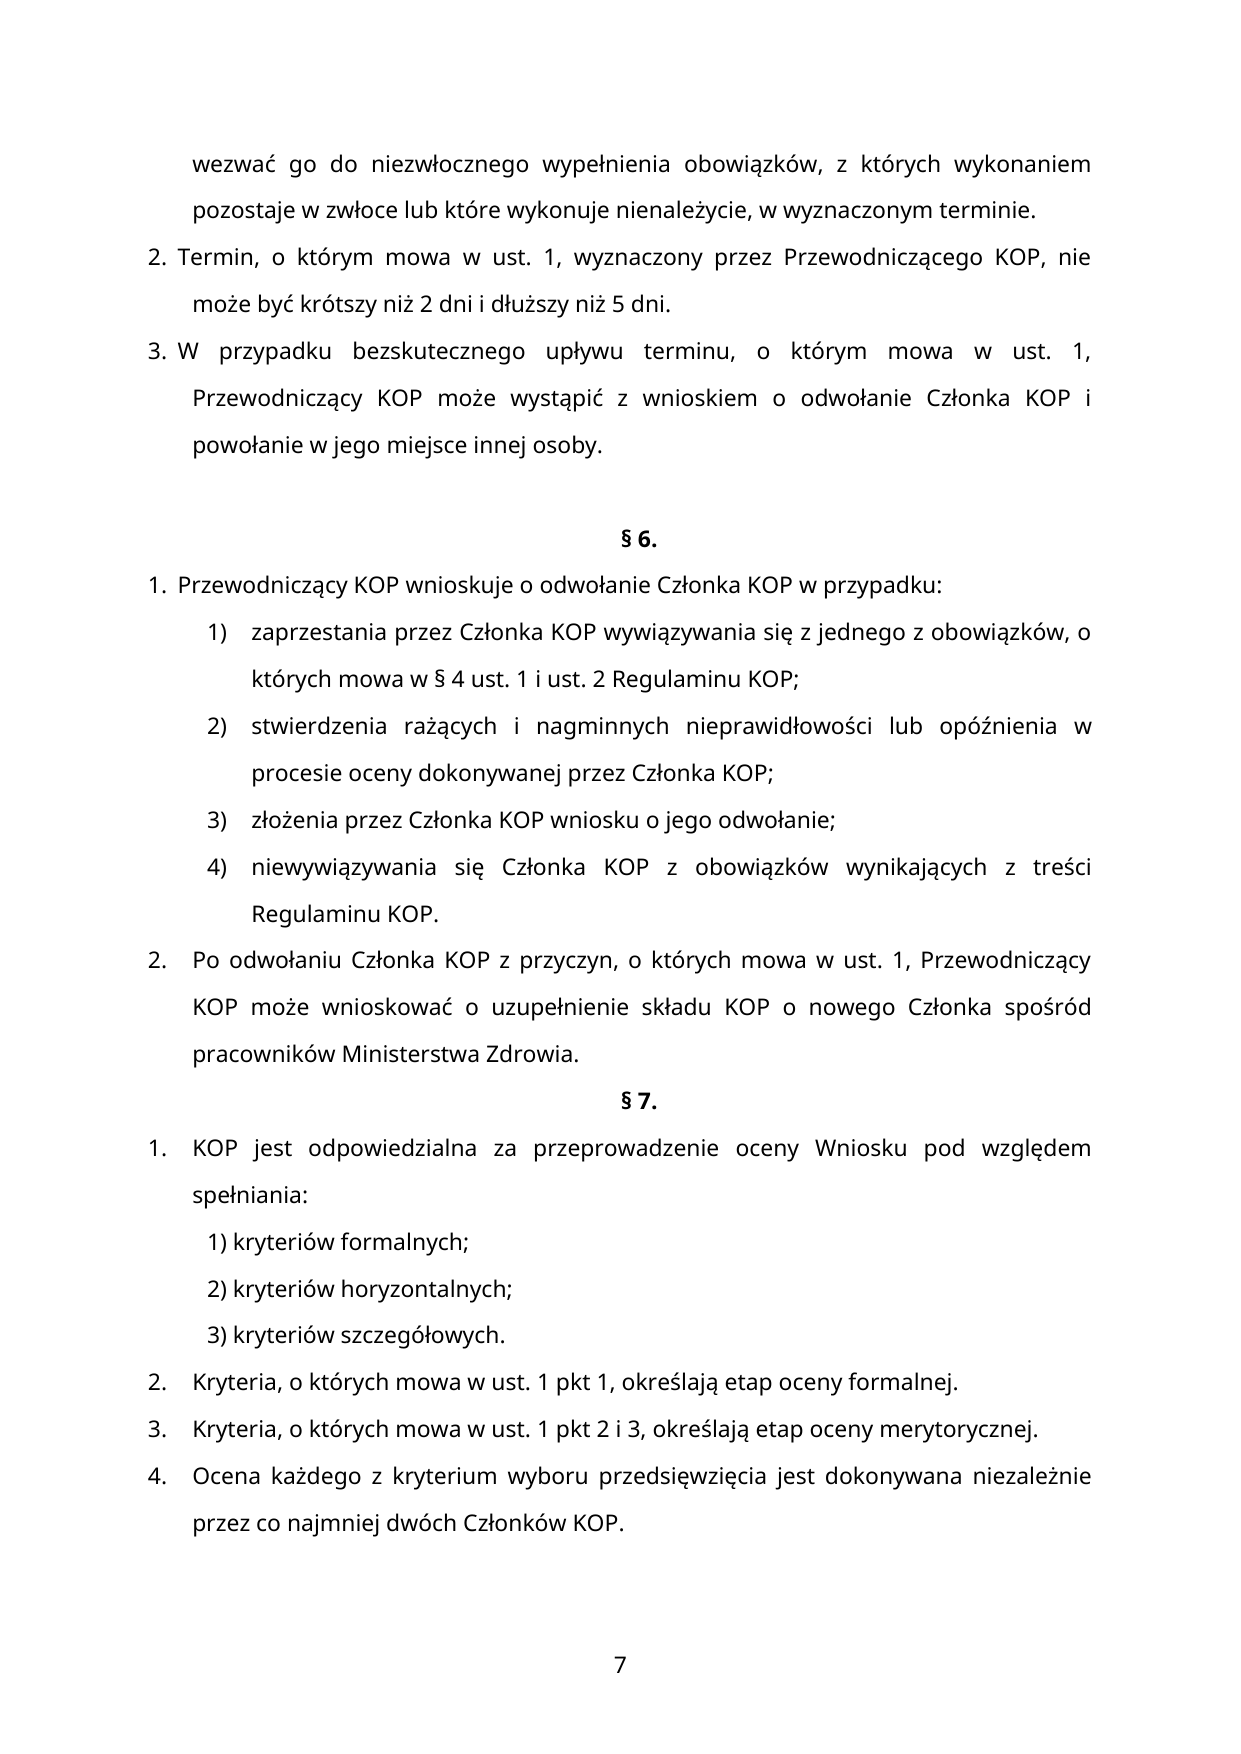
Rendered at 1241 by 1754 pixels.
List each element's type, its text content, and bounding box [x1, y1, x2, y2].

list Kryteria, o których mowa w ust. 1 pkt 1, określają etap oceny formalnej. [148, 1366, 1093, 1398]
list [148, 148, 1093, 226]
list złożenia przez Członka KOP wniosku o jego odwołanie; [207, 804, 1093, 835]
list Po odwołaniu Członka KOP z przyczyn, o których mowa w ust. 1, Przewodniczący KOP może wnioskować o uzupełnienie składu KOP o nowego Członka spośród pracowników Ministerstwa Zdrowia. [148, 944, 1093, 1069]
list Ocena każdego z kryterium wyboru przedsięwzięcia jest dokonywana niezależnie przez co najmniej dwóch Członków KOP. [148, 1460, 1093, 1538]
list Kryteria, o których mowa w ust. 1 pkt 2 i 3, określają etap oceny merytorycznej. [148, 1413, 1093, 1444]
list niewywiązywania się Członka KOP z obowiązków wynikających z treści Regulaminu KOP. [207, 851, 1093, 929]
list zaprzestania przez Członka KOP wywiązywania się z jednego z obowiązków, o których mowa w § 4 ust. 1 i ust. 2 Regulaminu KOP; [207, 616, 1093, 694]
text § 6. [185, 523, 1093, 554]
text § 7. [185, 1085, 1093, 1116]
text 3) kryteriów szczegółowych. [207, 1319, 1093, 1351]
text 1) kryteriów formalnych; [207, 1226, 1093, 1257]
list Przewodniczący KOP wnioskuje o odwołanie Członka KOP w przypadku: [148, 569, 1093, 601]
list stwierdzenia rażących i nagminnych nieprawidłowości lub opóźnienia w procesie oceny dokonywanej przez Członka KOP; [207, 710, 1093, 788]
list Termin, o którym mowa w ust. 1, wyznaczony przez Przewodniczącego KOP, nie może być krótszy niż 2 dni i dłuższy niż 5 dni. [148, 241, 1093, 319]
list W przypadku bezskutecznego upływu terminu, o którym mowa w ust. 1, Przewodniczący KOP może wystąpić z wnioskiem o odwołanie Członka KOP i powołanie w jego miejsce innej osoby. [148, 335, 1093, 460]
list KOP jest odpowiedzialna za przeprowadzenie oceny Wniosku pod względem spełniania: [148, 1132, 1093, 1210]
text 2) kryteriów horyzontalnych; [207, 1273, 1093, 1304]
